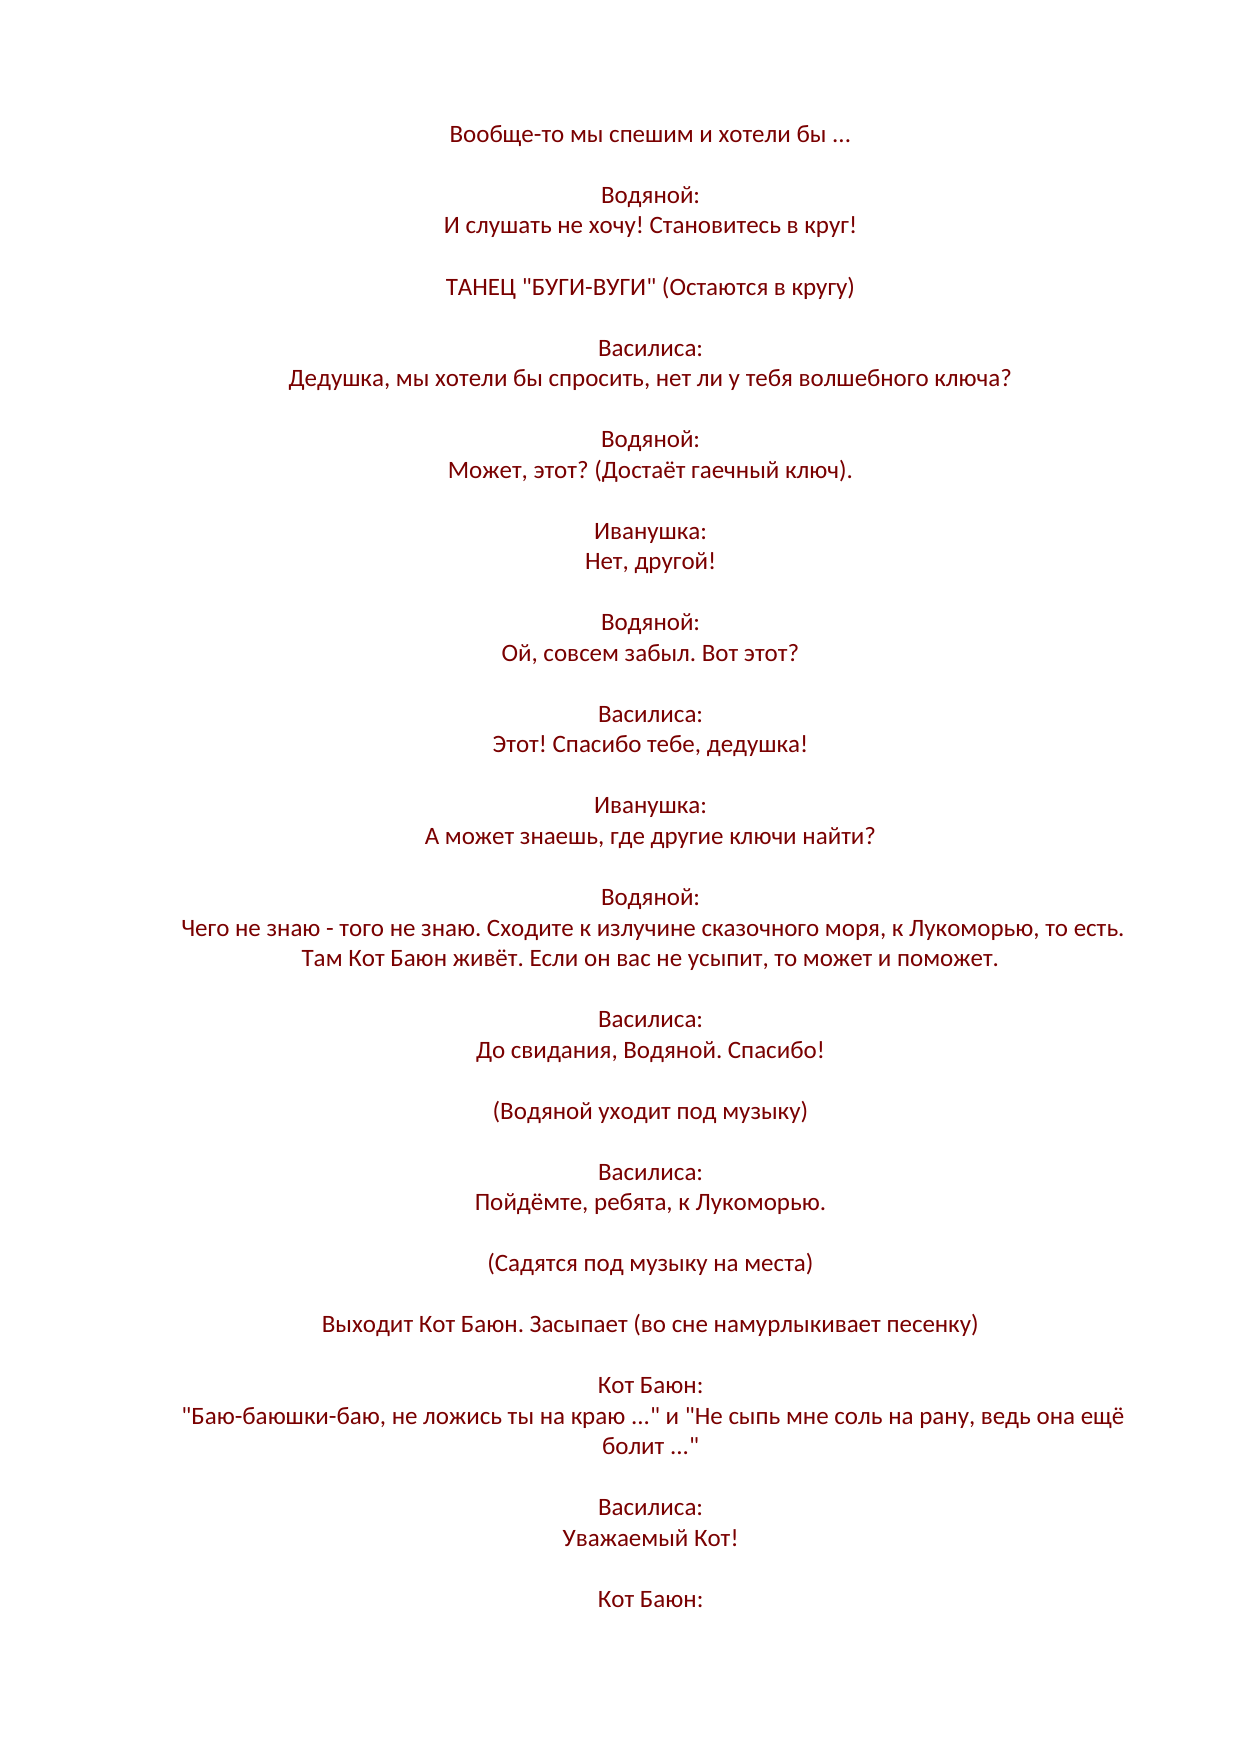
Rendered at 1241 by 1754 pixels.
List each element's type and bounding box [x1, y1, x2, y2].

table_cell [166, 118, 1140, 1614]
